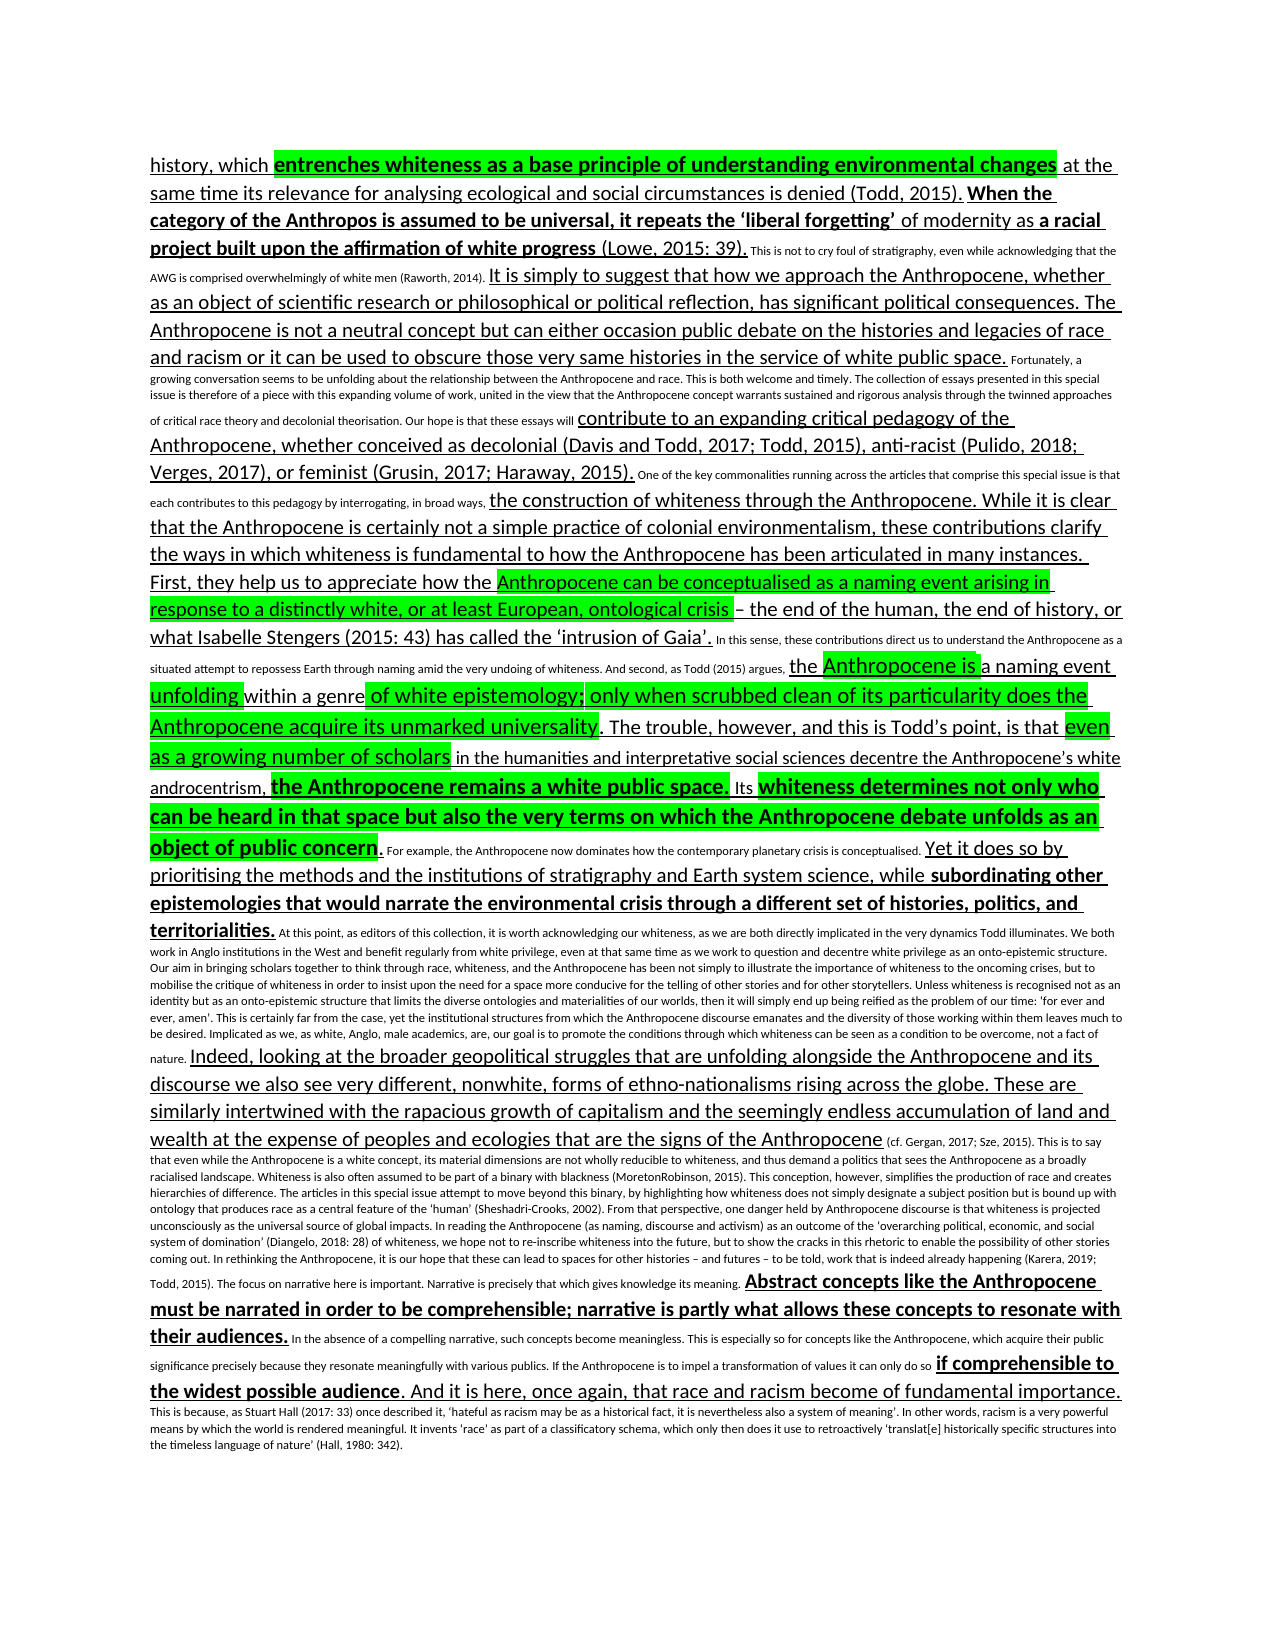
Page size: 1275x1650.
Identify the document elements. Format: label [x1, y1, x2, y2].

text [150, 150, 1125, 1453]
